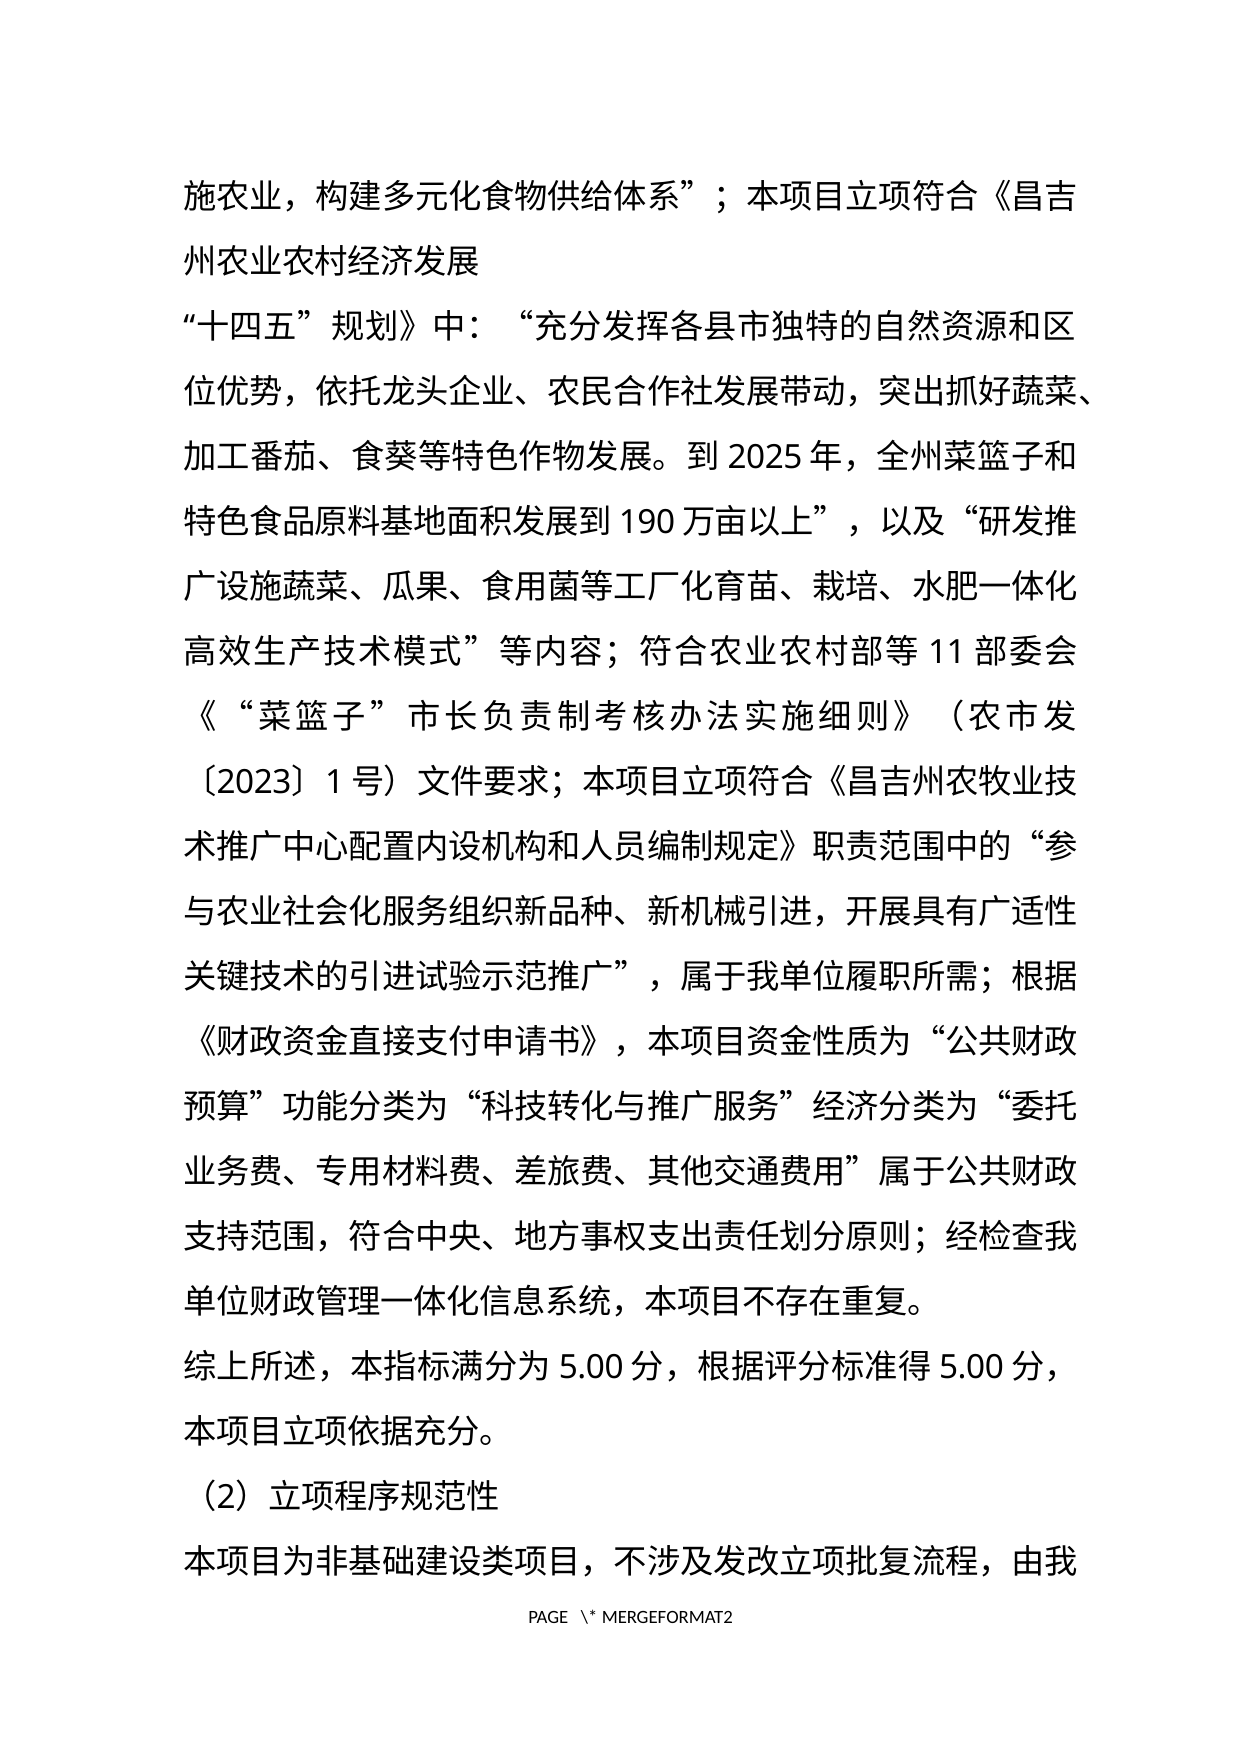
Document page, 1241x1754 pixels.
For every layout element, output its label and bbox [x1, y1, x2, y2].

text [183, 162, 1078, 1592]
